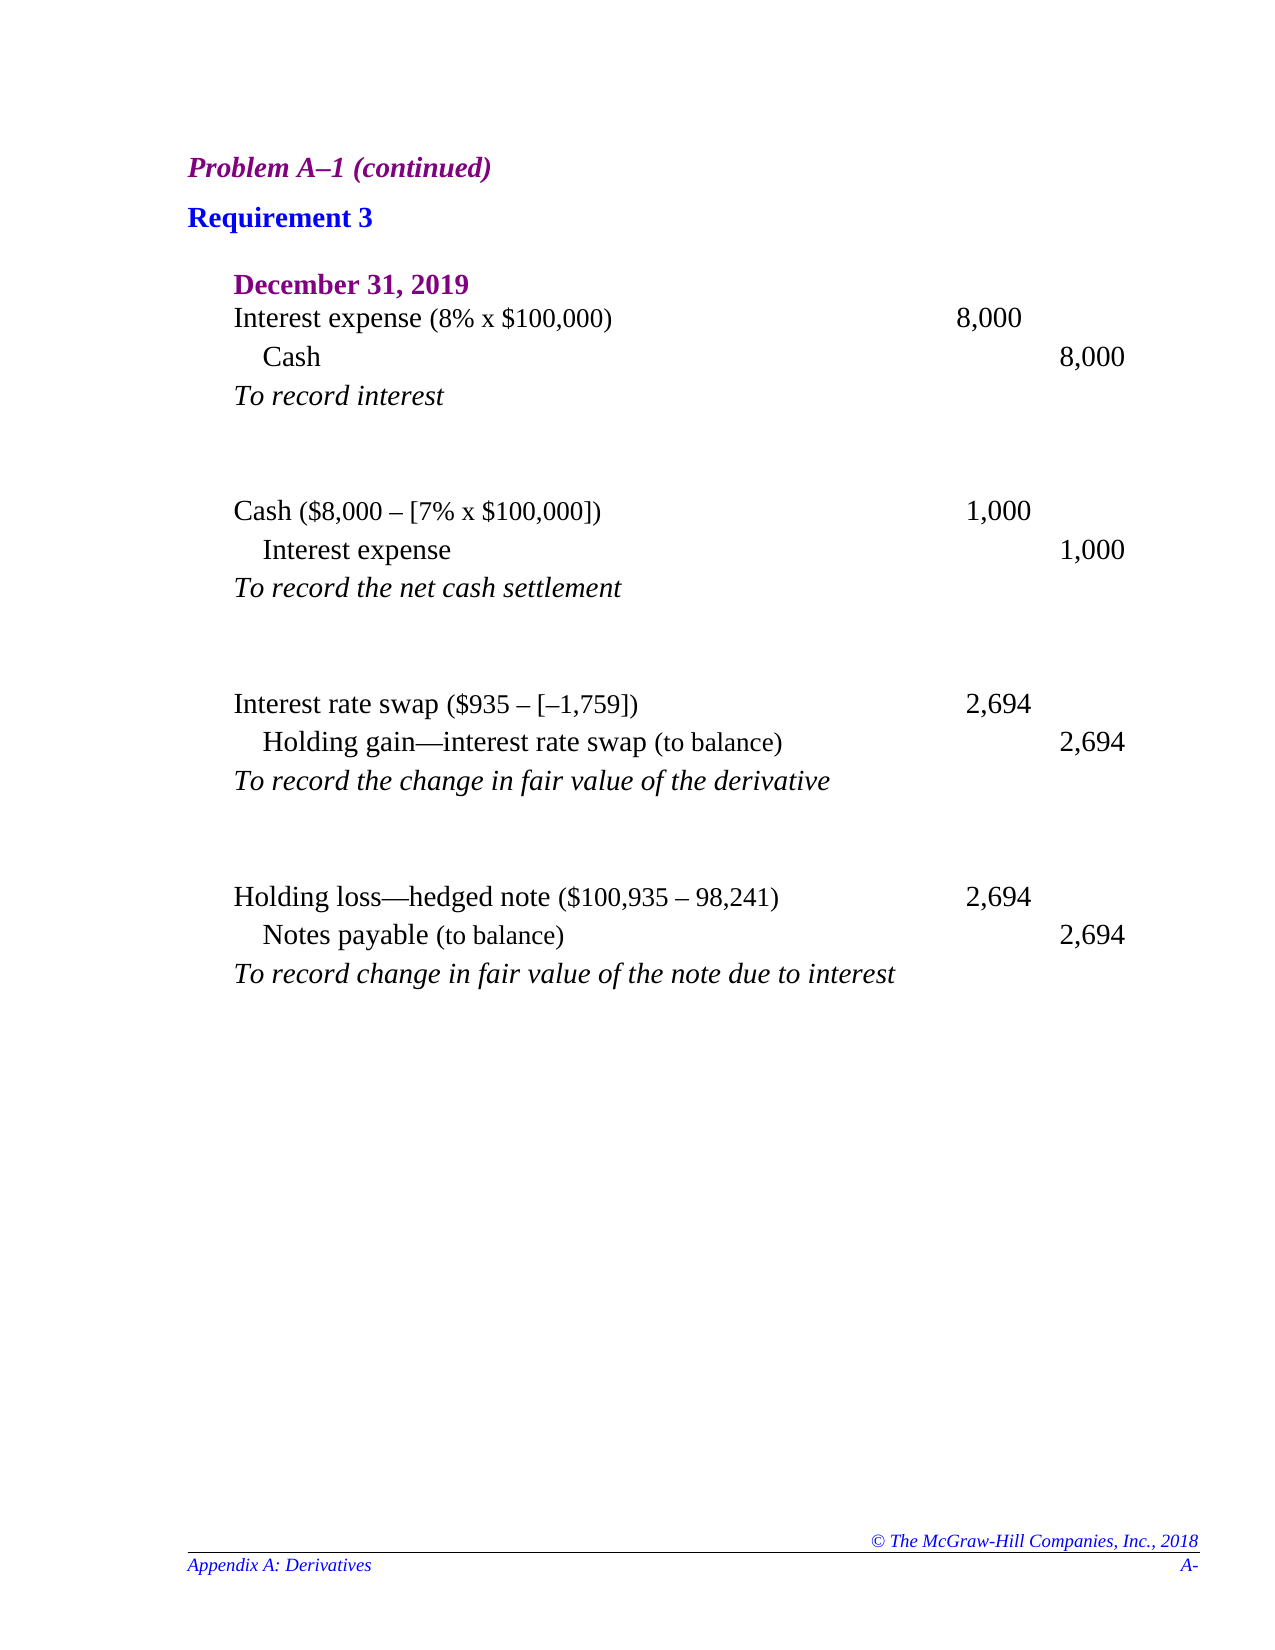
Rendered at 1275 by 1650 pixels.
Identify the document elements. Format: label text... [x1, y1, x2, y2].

text Holding gain—interest rate swap (to balance) 2,694 [233, 724, 1152, 758]
text Interest rate swap ($935 – [–1,759]) 2,694 [233, 686, 1152, 719]
text To record the change in fair value of the derivative [233, 763, 1152, 797]
text Problem A–1 (continued) [187, 150, 1200, 183]
text Cash ($8,000 – [7% x $100,000]) 1,000 [233, 493, 1152, 527]
text Requirement 3 [187, 183, 1200, 233]
text Holding loss—hedged note ($100,935 – 98,241) 2,694 [233, 879, 1152, 912]
text Interest expense 1,000 [233, 532, 1152, 565]
text Notes payable (to balance) 2,694 [233, 917, 1152, 951]
text To record interest [233, 378, 1152, 411]
text Cash 8,000 [233, 339, 1152, 373]
text To record the net cash settlement [233, 570, 1152, 604]
text To record change in fair value of the note due to interest [233, 956, 1152, 989]
text Interest expense (8% x $100,000) 8,000 [233, 301, 1152, 334]
text December 31, 2019 [233, 267, 1152, 301]
